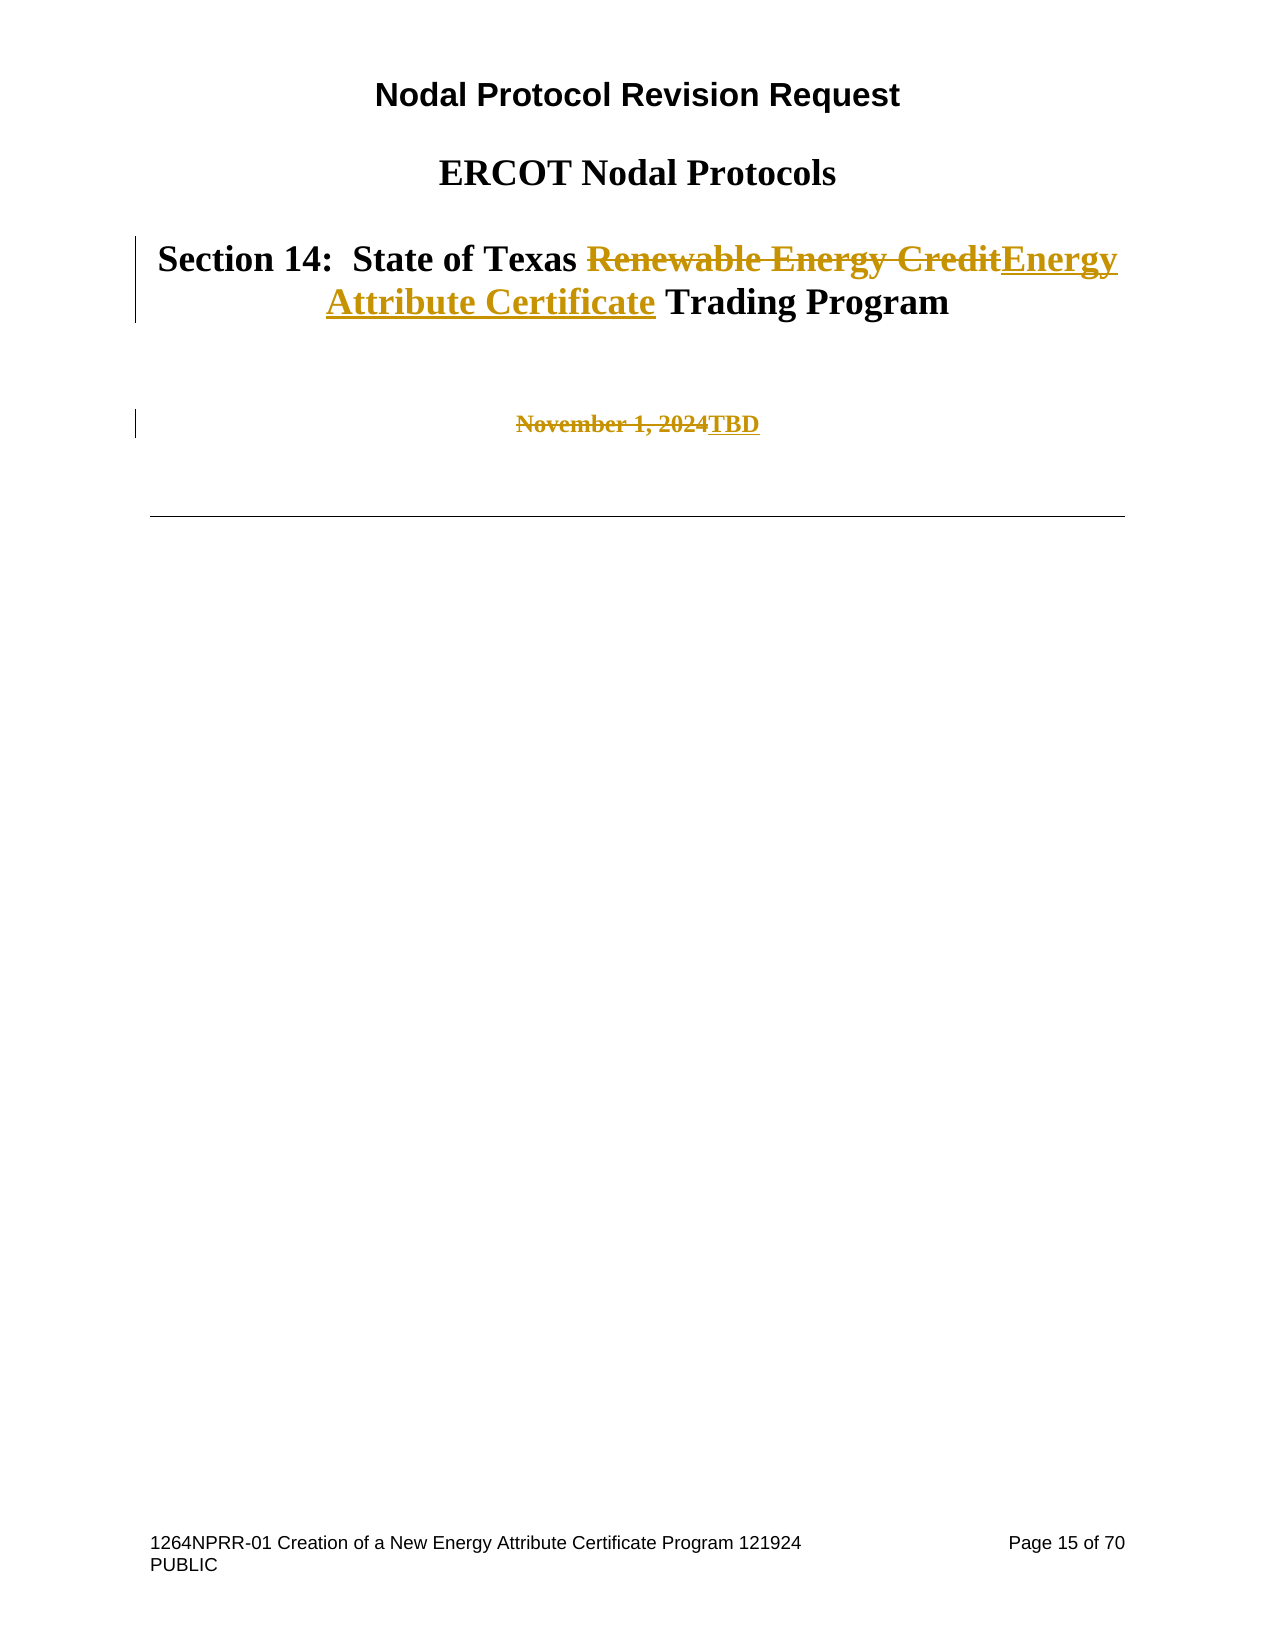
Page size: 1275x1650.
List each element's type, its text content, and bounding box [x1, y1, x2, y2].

text Section 14: State of Texas Trading Program [150, 236, 1125, 322]
text ERCOT Nodal Protocols [150, 150, 1125, 193]
